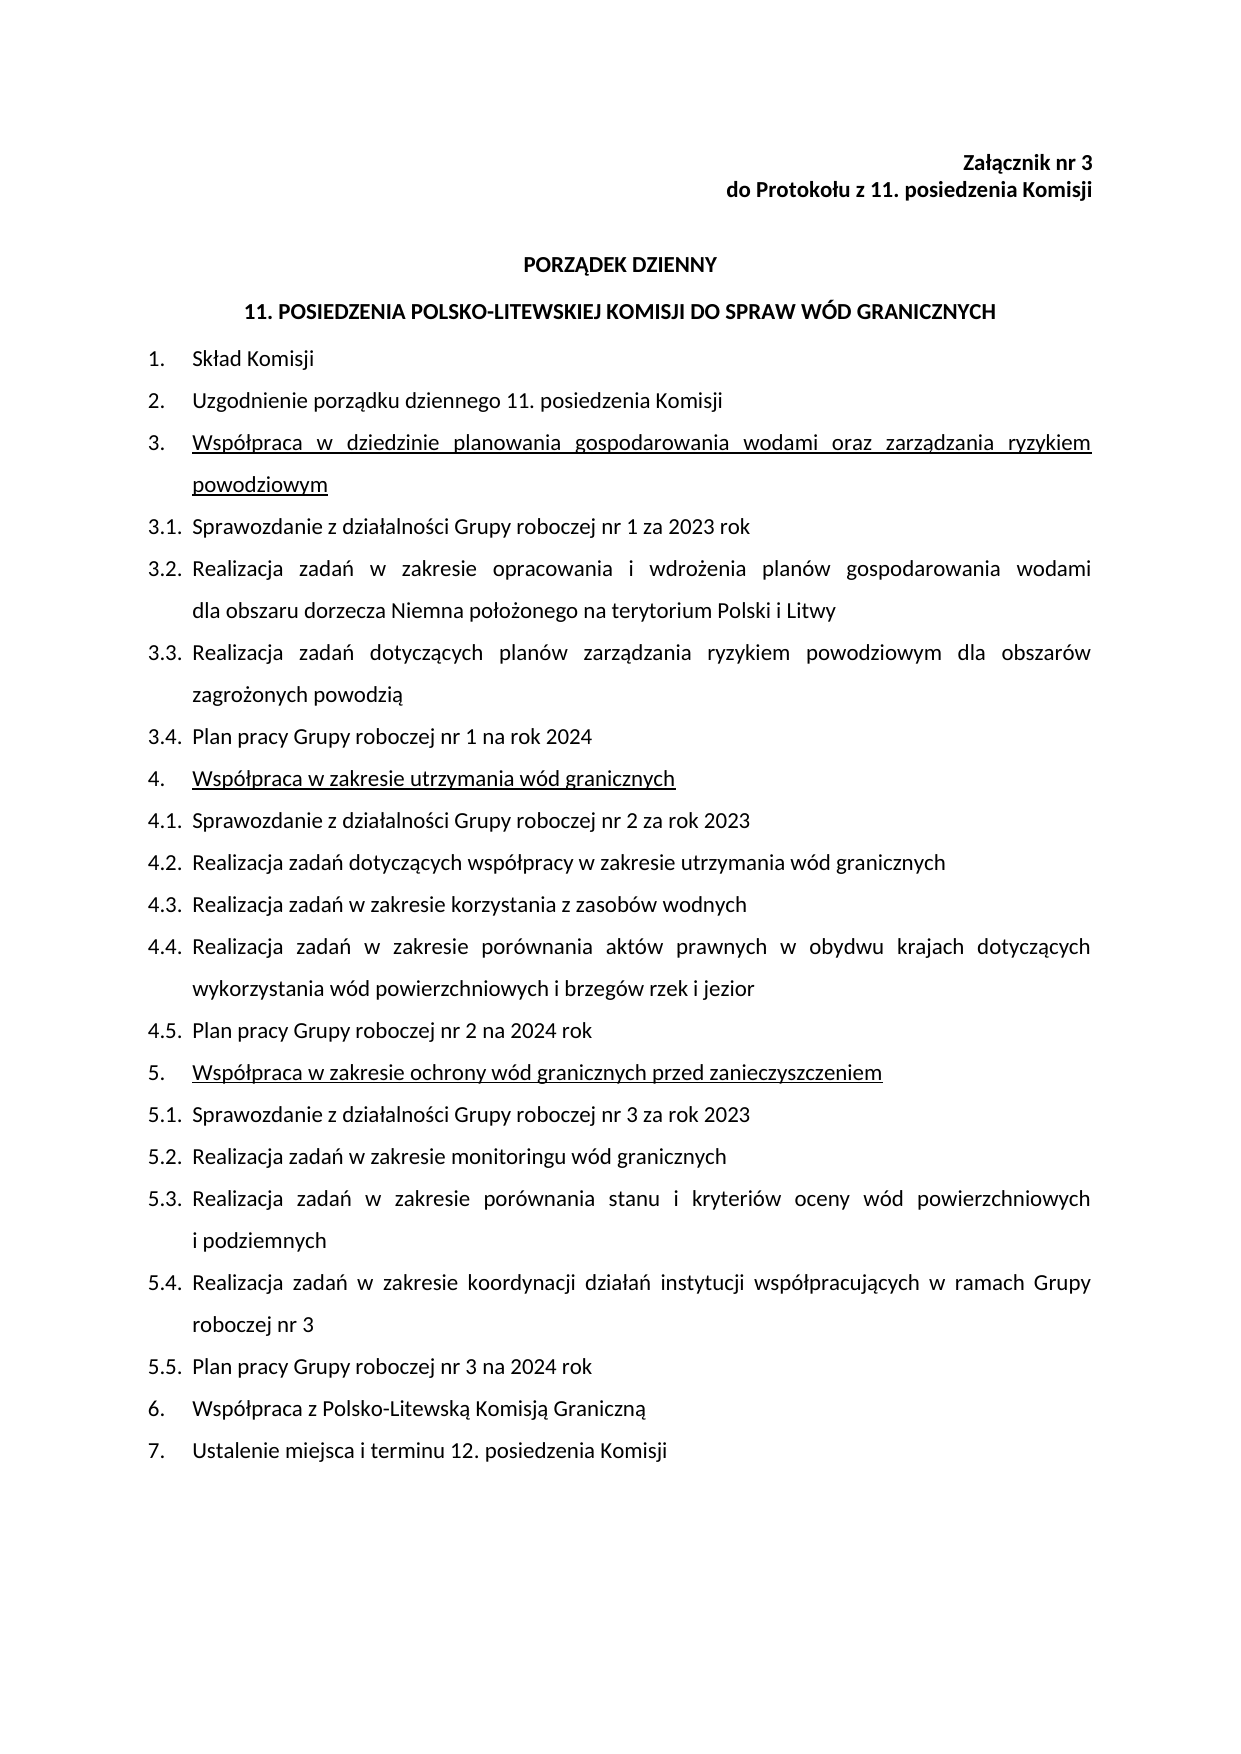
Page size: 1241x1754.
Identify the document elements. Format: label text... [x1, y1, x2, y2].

list Ustalenie miejsca i terminu 12. posiedzenia Komisji [148, 1436, 1093, 1464]
list Plan pracy Grupy roboczej nr 1 na rok 2024 [148, 722, 1093, 750]
list Sprawozdanie z działalności Grupy roboczej nr 1 za 2023 rok [148, 512, 1093, 540]
text do Protokołu z 11. posiedzenia Komisji [148, 176, 1093, 204]
list Realizacja zadań w zakresie korzystania z zasobów wodnych [148, 890, 1093, 918]
list Współpraca z Polsko-Litewską Komisją Graniczną [148, 1394, 1093, 1422]
list Plan pracy Grupy roboczej nr 2 na 2024 rok [148, 1016, 1093, 1044]
list Współpraca w dziedzinie planowania gospodarowania wodami oraz zarządzania ryzykiem powodziowym [148, 428, 1093, 498]
list Realizacja zadań w zakresie monitoringu wód granicznych [148, 1142, 1093, 1170]
list Realizacja zadań dotyczących planów zarządzania ryzykiem powodziowym dla obszarów zagrożonych powodzią [148, 638, 1093, 708]
text Załącznik nr 3 [148, 148, 1093, 176]
list Realizacja zadań w zakresie koordynacji działań instytucji współpracujących w ramach Grupy roboczej nr 3 [148, 1268, 1093, 1338]
list Sprawozdanie z działalności Grupy roboczej nr 3 za rok 2023 [148, 1100, 1093, 1128]
list Plan pracy Grupy roboczej nr 3 na 2024 rok [148, 1352, 1093, 1380]
list Współpraca w zakresie utrzymania wód granicznych [148, 764, 1093, 792]
list Współpraca w zakresie ochrony wód granicznych przed zanieczyszczeniem [148, 1058, 1093, 1086]
list Sprawozdanie z działalności Grupy roboczej nr 2 za rok 2023 [148, 806, 1093, 834]
list Realizacja zadań w zakresie opracowania i wdrożenia planów gospodarowania wodami dla obszaru dorzecza Niemna położonego na terytorium Polski i Litwy [148, 554, 1093, 624]
list Skład Komisji [148, 344, 1093, 372]
list Realizacja zadań dotyczących współpracy w zakresie utrzymania wód granicznych [148, 848, 1093, 876]
text PORZĄDEK DZIENNY [148, 251, 1093, 278]
list Realizacja zadań w zakresie porównania aktów prawnych w obydwu krajach dotyczących wykorzystania wód powierzchniowych i brzegów rzek i jezior [148, 932, 1093, 1002]
text 11. POSIEDZENIA POLSKO-LITEWSKIEJ KOMISJI DO SPRAW WÓD GRANICZNYCH [148, 297, 1093, 325]
list Uzgodnienie porządku dziennego 11. posiedzenia Komisji [148, 386, 1093, 414]
list Realizacja zadań w zakresie porównania stanu i kryteriów oceny wód powierzchniowych i podziemnych [148, 1184, 1093, 1254]
